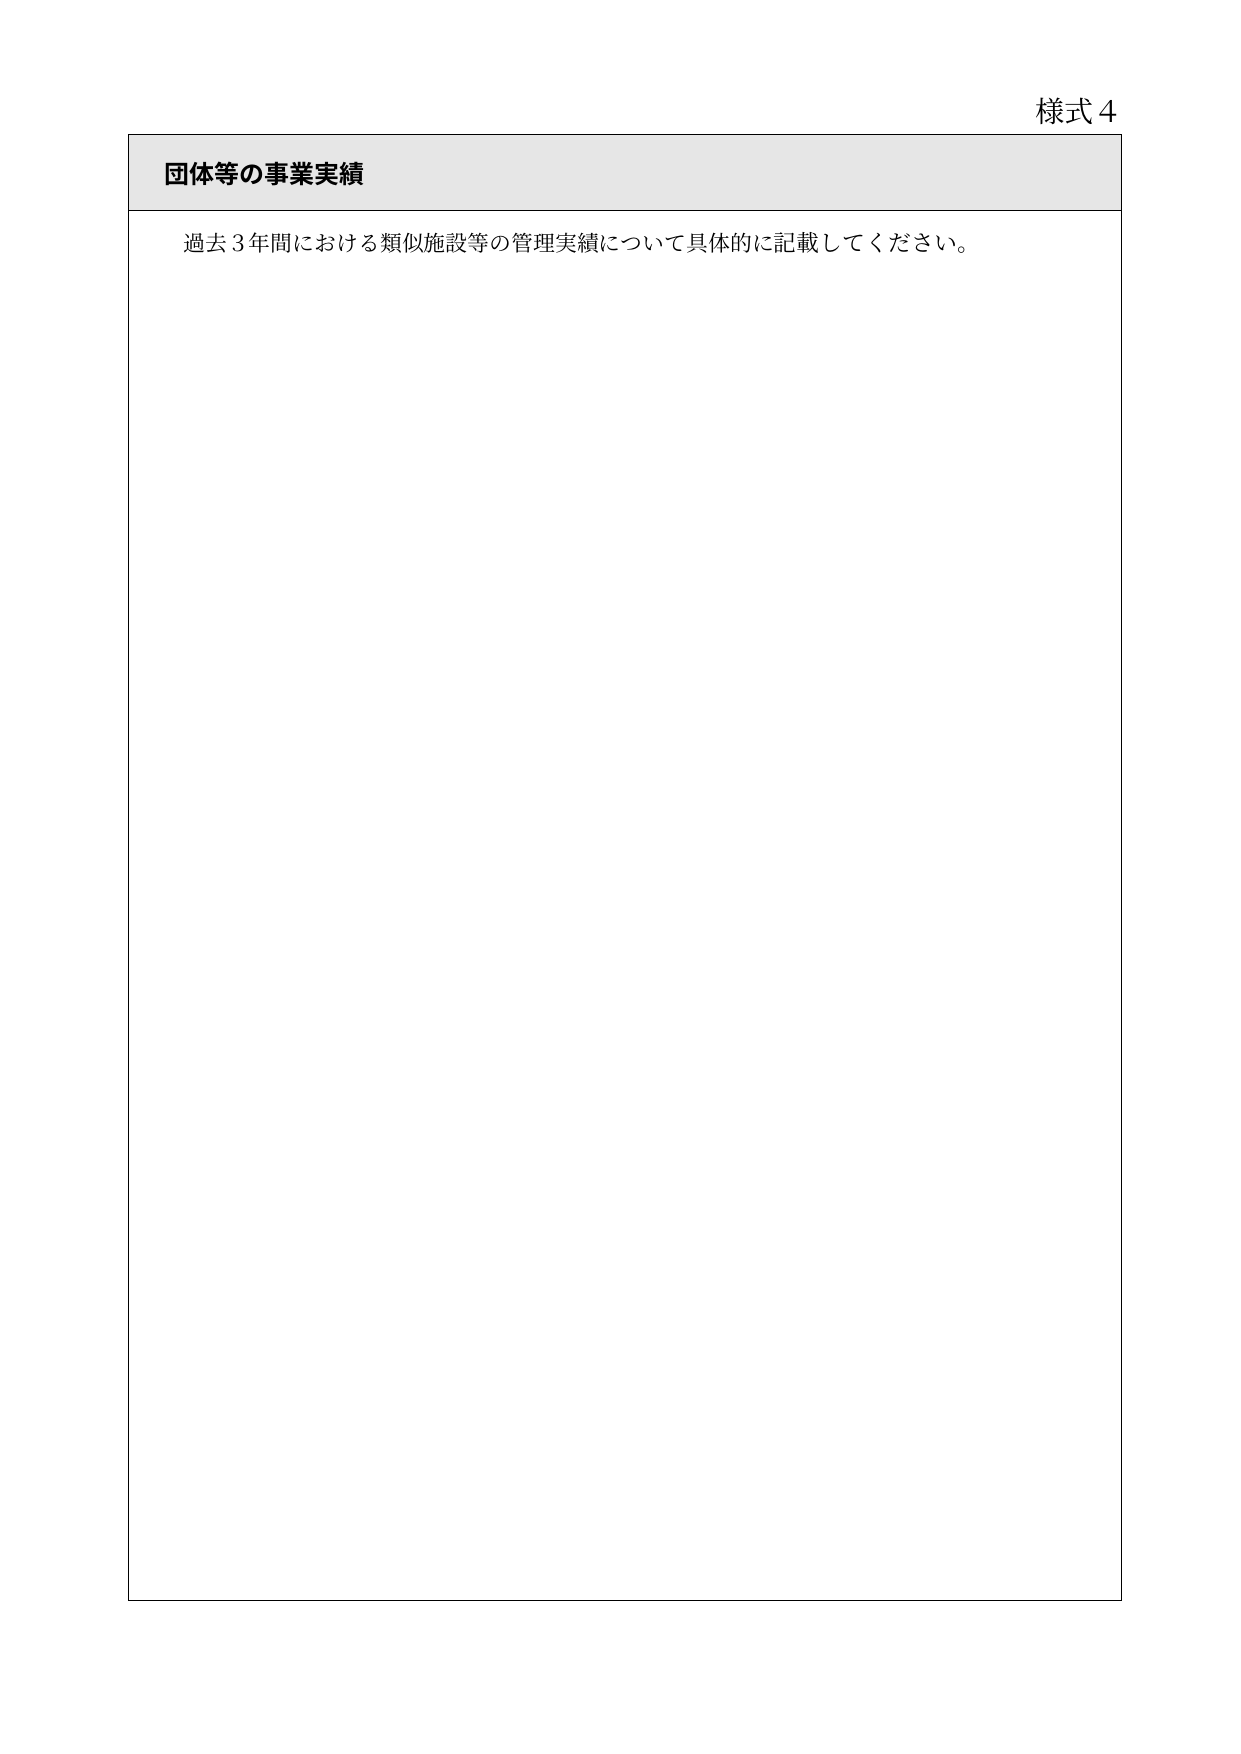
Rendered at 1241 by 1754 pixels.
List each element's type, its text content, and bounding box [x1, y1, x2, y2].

table_header 団体等の事業実績 [129, 135, 1121, 210]
table_cell 過去３年間における類似施設等の管理実績について具体的に記載してください。 [129, 211, 1121, 1600]
